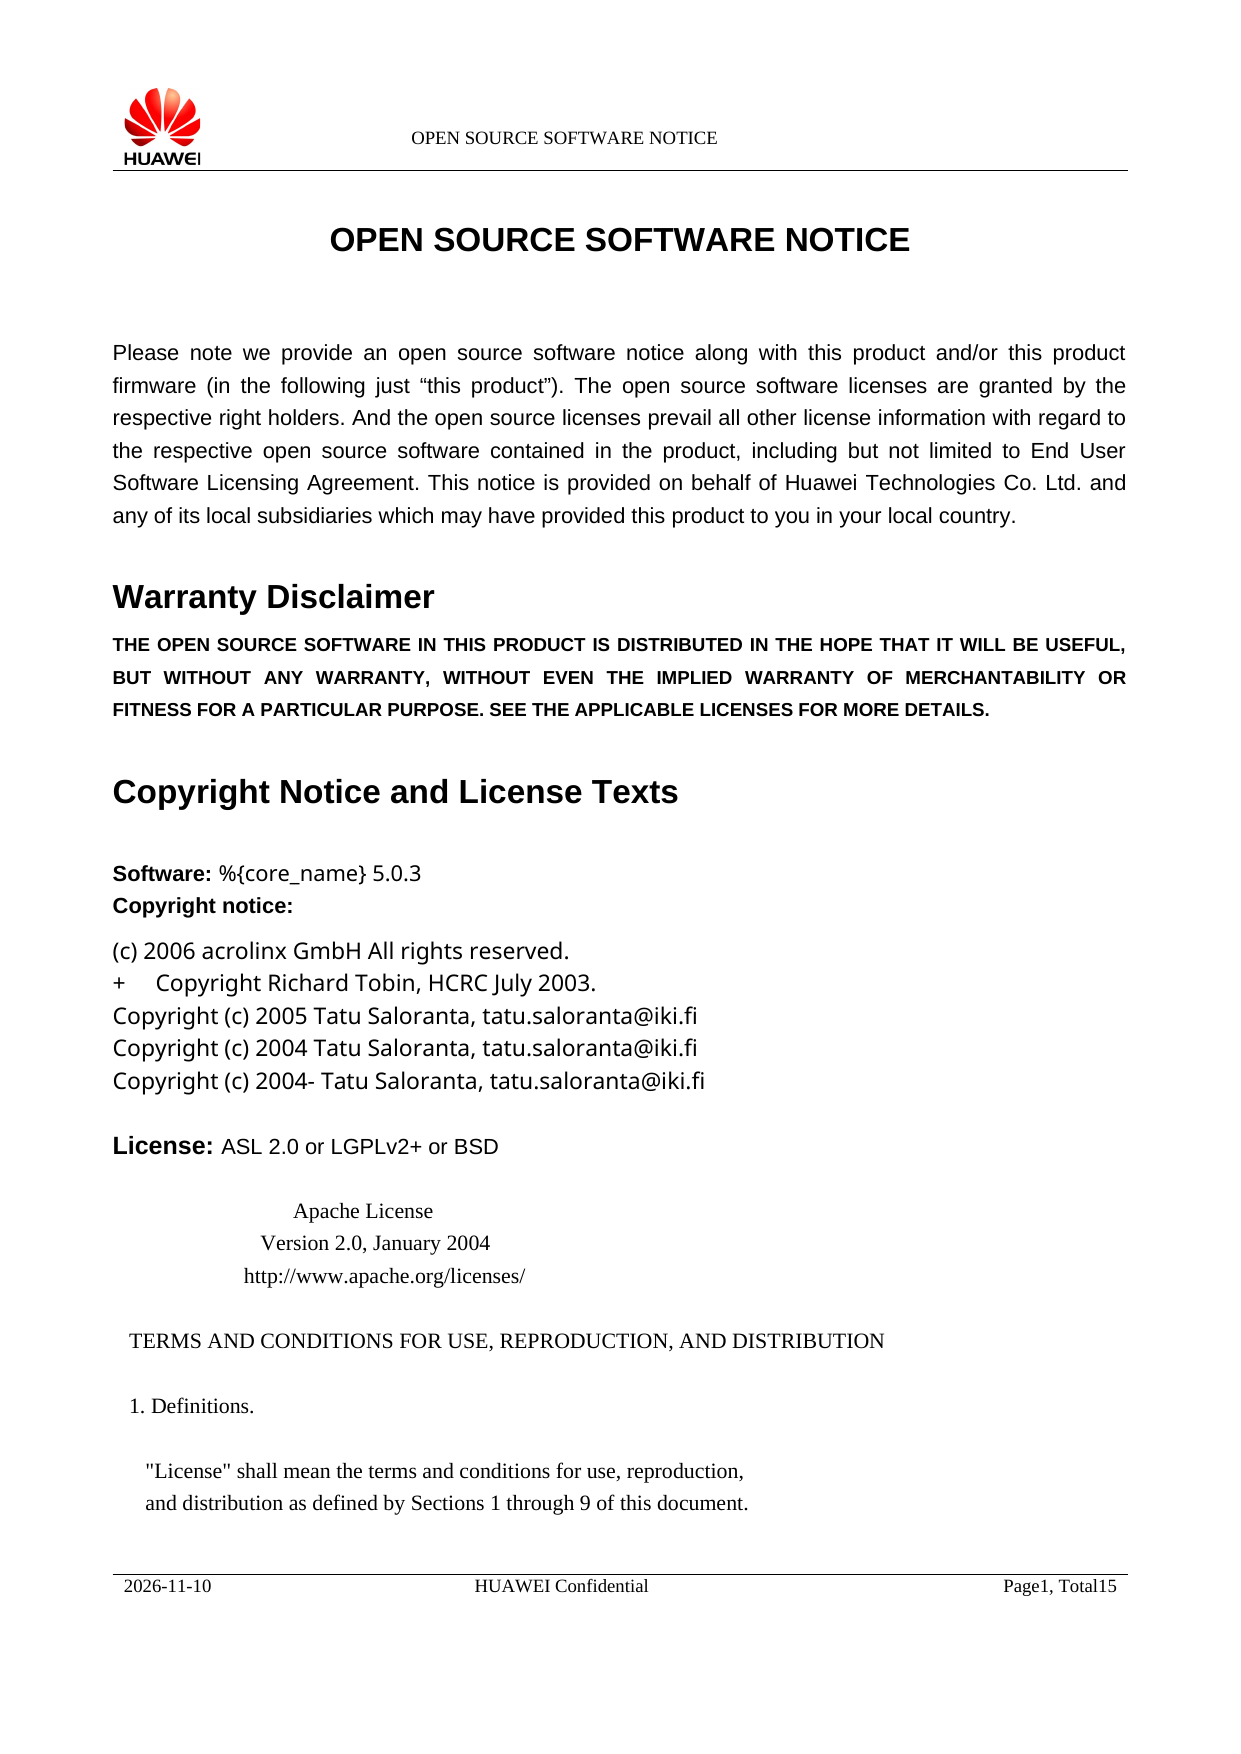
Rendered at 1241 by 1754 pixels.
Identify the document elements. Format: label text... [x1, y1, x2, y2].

text OPEN SOURCE SOFTWARE NOTICE [112, 206, 1128, 271]
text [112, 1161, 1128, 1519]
text Copyright Notice and License Texts [112, 759, 1128, 824]
text Warranty Disclaimer [112, 564, 1128, 629]
text The open source software in this product is distributed in the hope that it will be useful, but WITHOUT ANY WARRANTY, without even the implied warranty of MERCHANTABILITY or FITNESS FOR A PARTICULAR PURPOSE. See the applicable licenses for more details. [112, 629, 1128, 726]
picture [124, 88, 201, 165]
title Software: %{core_name} 5.0.3 [112, 856, 1128, 889]
text (c) 2006 acrolinx GmbH All rights reserved. + Copyright Richard Tobin, HCRC July 2003. Copyright (c) 2005 Tatu Saloranta, tatu.saloranta@iki.fi Copyright (c) 2004 Tatu Saloranta, tatu.saloranta@iki.fi Copyright (c) 2004- Tatu Saloranta, tatu.saloranta@iki.fi [112, 934, 1128, 1129]
text License: ASL 2.0 or LGPLv2+ or BSD [112, 1129, 1128, 1161]
text Please note we provide an open source software notice along with this product and/or this product firmware (in the following just “this product”). The open source software licenses are granted by the respective right holders. And the open source licenses prevail all other license information with regard to the respective open source software contained in the product, including but not limited to End User Software Licensing Agreement. This notice is provided on behalf of Huawei Technologies Co. Ltd. and any of its local subsidiaries which may have provided this product to you in your local country. [112, 336, 1128, 531]
text Copyright notice: [112, 889, 1128, 921]
